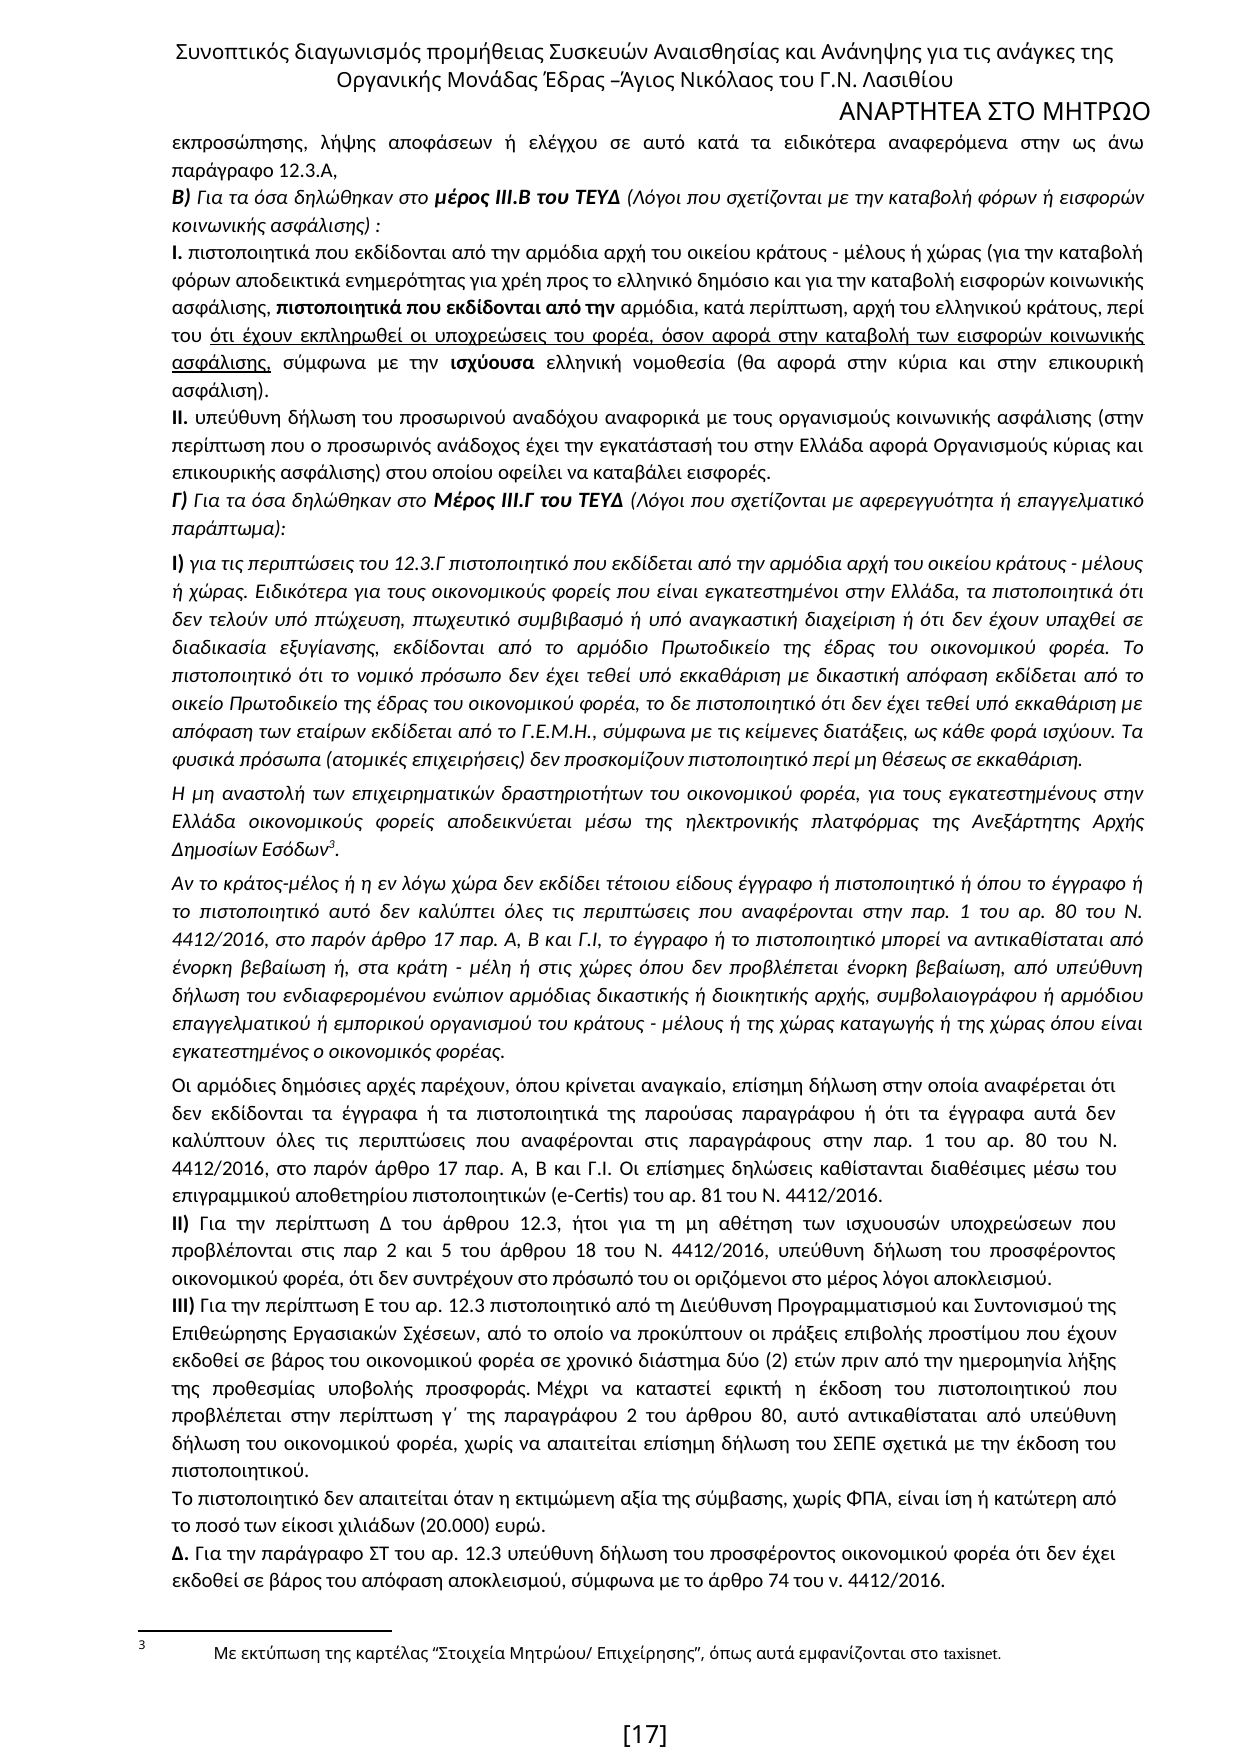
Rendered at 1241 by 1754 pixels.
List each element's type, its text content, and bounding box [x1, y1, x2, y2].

text Αν το κράτος-μέλος ή η εν λόγω χώρα δεν εκδίδει τέτοιου είδους έγγραφο ή πιστοποιητικό ή όπου το έγγραφο ή το πιστοποιητικό αυτό δεν καλύπτει όλες τις περιπτώσεις που αναφέρονται στην παρ. 1 του αρ. 80 του Ν. 4412/2016, στο παρόν άρθρο 17 παρ. Α, Β και Γ.Ι, το έγγραφο ή το πιστοποιητικό μπορεί να αντικαθίσταται από ένορκη βεβαίωση ή, στα κράτη - μέλη ή στις χώρες όπου δεν προβλέπεται ένορκη βεβαίωση, από υπεύθυνη δήλωση του ενδιαφερομένου ενώπιον αρμόδιας δικαστικής ή διοικητικής αρχής, συμβολαιογράφου ή αρμόδιου επαγγελματικού ή εμπορικού οργανισμού του κράτους - μέλους ή της χώρας καταγωγής ή της χώρας όπου είναι εγκατεστημένος ο οικονομικός φορέας. [172, 868, 1145, 1064]
text Β) Για τα όσα δηλώθηκαν στο μέρος ΙΙΙ.Β του ΤΕΥΔ (Λόγοι που σχετίζονται με την καταβολή φόρων ή εισφορών κοινωνικής ασφάλισης) : [172, 183, 1145, 238]
text Ι. πιστοποιητικά που εκδίδονται από την αρμόδια αρχή του οικείου κράτους - μέλους ή χώρας (για την καταβολή φόρων αποδεικτικά ενημερότητας για χρέη προς το ελληνικό δημόσιο και για την καταβολή εισφορών κοινωνικής ασφάλισης, πιστοποιητικά που εκδίδονται από την αρμόδια, κατά περίπτωση, αρχή του ελληνικού κράτους, περί του ότι έχουν εκπληρωθεί οι υποχρεώσεις του φορέα, όσον αφορά στην καταβολή των εισφορών κοινωνικής ασφάλισης, σύμφωνα με την ισχύουσα ελληνική νομοθεσία (θα αφορά στην κύρια και στην επικουρική ασφάλιση). [172, 238, 1145, 403]
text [172, 128, 1145, 183]
text Δ. Για την παράγραφο ΣΤ του αρ. 12.3 υπεύθυνη δήλωση του προσφέροντος οικονομικού φορέα ότι δεν έχει εκδοθεί σε βάρος του απόφαση αποκλεισμού, σύμφωνα με το άρθρο 74 του ν. 4412/2016. [172, 1538, 1118, 1593]
text Η μη αναστολή των επιχειρηματικών δραστηριοτήτων του οικονομικού φορέα, για τους εγκατεστημένους στην Ελλάδα οικονομικούς φορείς αποδεικνύεται μέσω της ηλεκτρονικής πλατφόρμας της Ανεξάρτητης Αρχής Δημοσίων Εσόδων. [172, 778, 1145, 862]
text Γ) Για τα όσα δηλώθηκαν στο Μέρος ΙΙΙ.Γ του ΤΕΥΔ (Λόγοι που σχετίζονται με αφερεγγυότητα ή επαγγελματικό παράπτωμα): [172, 485, 1145, 541]
text Οι αρμόδιες δημόσιες αρχές παρέχουν, όπου κρίνεται αναγκαίο, επίσημη δήλωση στην οποία αναφέρεται ότι δεν εκδίδονται τα έγγραφα ή τα πιστοποιητικά της παρούσας παραγράφου ή ότι τα έγγραφα αυτά δεν καλύπτουν όλες τις περιπτώσεις που αναφέρονται στις παραγράφους στην παρ. 1 του αρ. 80 του Ν. 4412/2016, στο παρόν άρθρο 17 παρ. Α, Β και Γ.Ι. Οι επίσημες δηλώσεις καθίστανται διαθέσιμες μέσω του επιγραμμικού αποθετηρίου πιστοποιητικών (e-Certis) του αρ. 81 του Ν. 4412/2016. [172, 1071, 1118, 1208]
text ΙΙ. υπεύθυνη δήλωση του προσωρινού αναδόχου αναφορικά με τους οργανισμούς κοινωνικής ασφάλισης (στην περίπτωση που ο προσωρινός ανάδοχος έχει την εγκατάστασή του στην Ελλάδα αφορά Οργανισμούς κύριας και επικουρικής ασφάλισης) στου οποίου οφείλει να καταβάλει εισφορές. [172, 403, 1145, 485]
text ΙΙ) Για την περίπτωση Δ του άρθρου 12.3, ήτοι για τη μη αθέτηση των ισχυουσών υποχρεώσεων που προβλέπονται στις παρ 2 και 5 του άρθρου 18 του Ν. 4412/2016, υπεύθυνη δήλωση του προσφέροντος οικονομικού φορέα, ότι δεν συντρέχουν στο πρόσωπό του οι οριζόμενοι στο μέρος λόγοι αποκλεισμού. [172, 1208, 1118, 1291]
text Ι) για τις περιπτώσεις του 12.3.Γ πιστοποιητικό που εκδίδεται από την αρμόδια αρχή του οικείου κράτους - μέλους ή χώρας. Ειδικότερα για τους οικονομικούς φορείς που είναι εγκατεστημένοι στην Ελλάδα, τα πιστοποιητικά ότι δεν τελούν υπό πτώχευση, πτωχευτικό συμβιβασμό ή υπό αναγκαστική διαχείριση ή ότι δεν έχουν υπαχθεί σε διαδικασία εξυγίανσης, εκδίδονται από το αρμόδιο Πρωτοδικείο της έδρας του οικονομικού φορέα. Το πιστοποιητικό ότι το νομικό πρόσωπο δεν έχει τεθεί υπό εκκαθάριση με δικαστική απόφαση εκδίδεται από το οικείο Πρωτοδικείο της έδρας του οικονομικού φορέα, το δε πιστοποιητικό ότι δεν έχει τεθεί υπό εκκαθάριση με απόφαση των εταίρων εκδίδεται από το Γ.Ε.Μ.Η., σύμφωνα με τις κείμενες διατάξεις, ως κάθε φορά ισχύουν. Τα φυσικά πρόσωπα (ατομικές επιχειρήσεις) δεν προσκομίζουν πιστοποιητικό περί μη θέσεως σε εκκαθάριση. [172, 548, 1145, 772]
text ΙΙΙ) Για την περίπτωση Ε του αρ. 12.3 πιστοποιητικό από τη Διεύθυνση Προγραμματισμού και Συντονισμού της Επιθεώρησης Εργασιακών Σχέσεων, από το οποίο να προκύπτουν οι πράξεις επιβολής προστίμου που έχουν εκδοθεί σε βάρος του οικονομικού φορέα σε χρονικό διάστημα δύο (2) ετών πριν από την ημερομηνία λήξης της προθεσμίας υποβολής προσφοράς. Μέχρι να καταστεί εφικτή η έκδοση του πιστοποιητικού που προβλέπεται στην περίπτωση γ΄ της παραγράφου 2 του άρθρου 80, αυτό αντικαθίσταται από υπεύθυνη δήλωση του οικονομικού φορέα, χωρίς να απαιτείται επίσημη δήλωση του ΣΕΠΕ σχετικά με την έκδοση του πιστοποιητικού. [172, 1291, 1118, 1483]
text Το πιστοποιητικό δεν απαιτείται όταν η εκτιμώμενη αξία της σύμβασης, χωρίς ΦΠΑ, είναι ίση ή κατώτερη από το ποσό των είκοσι χιλιάδων (20.000) ευρώ. [172, 1483, 1118, 1538]
